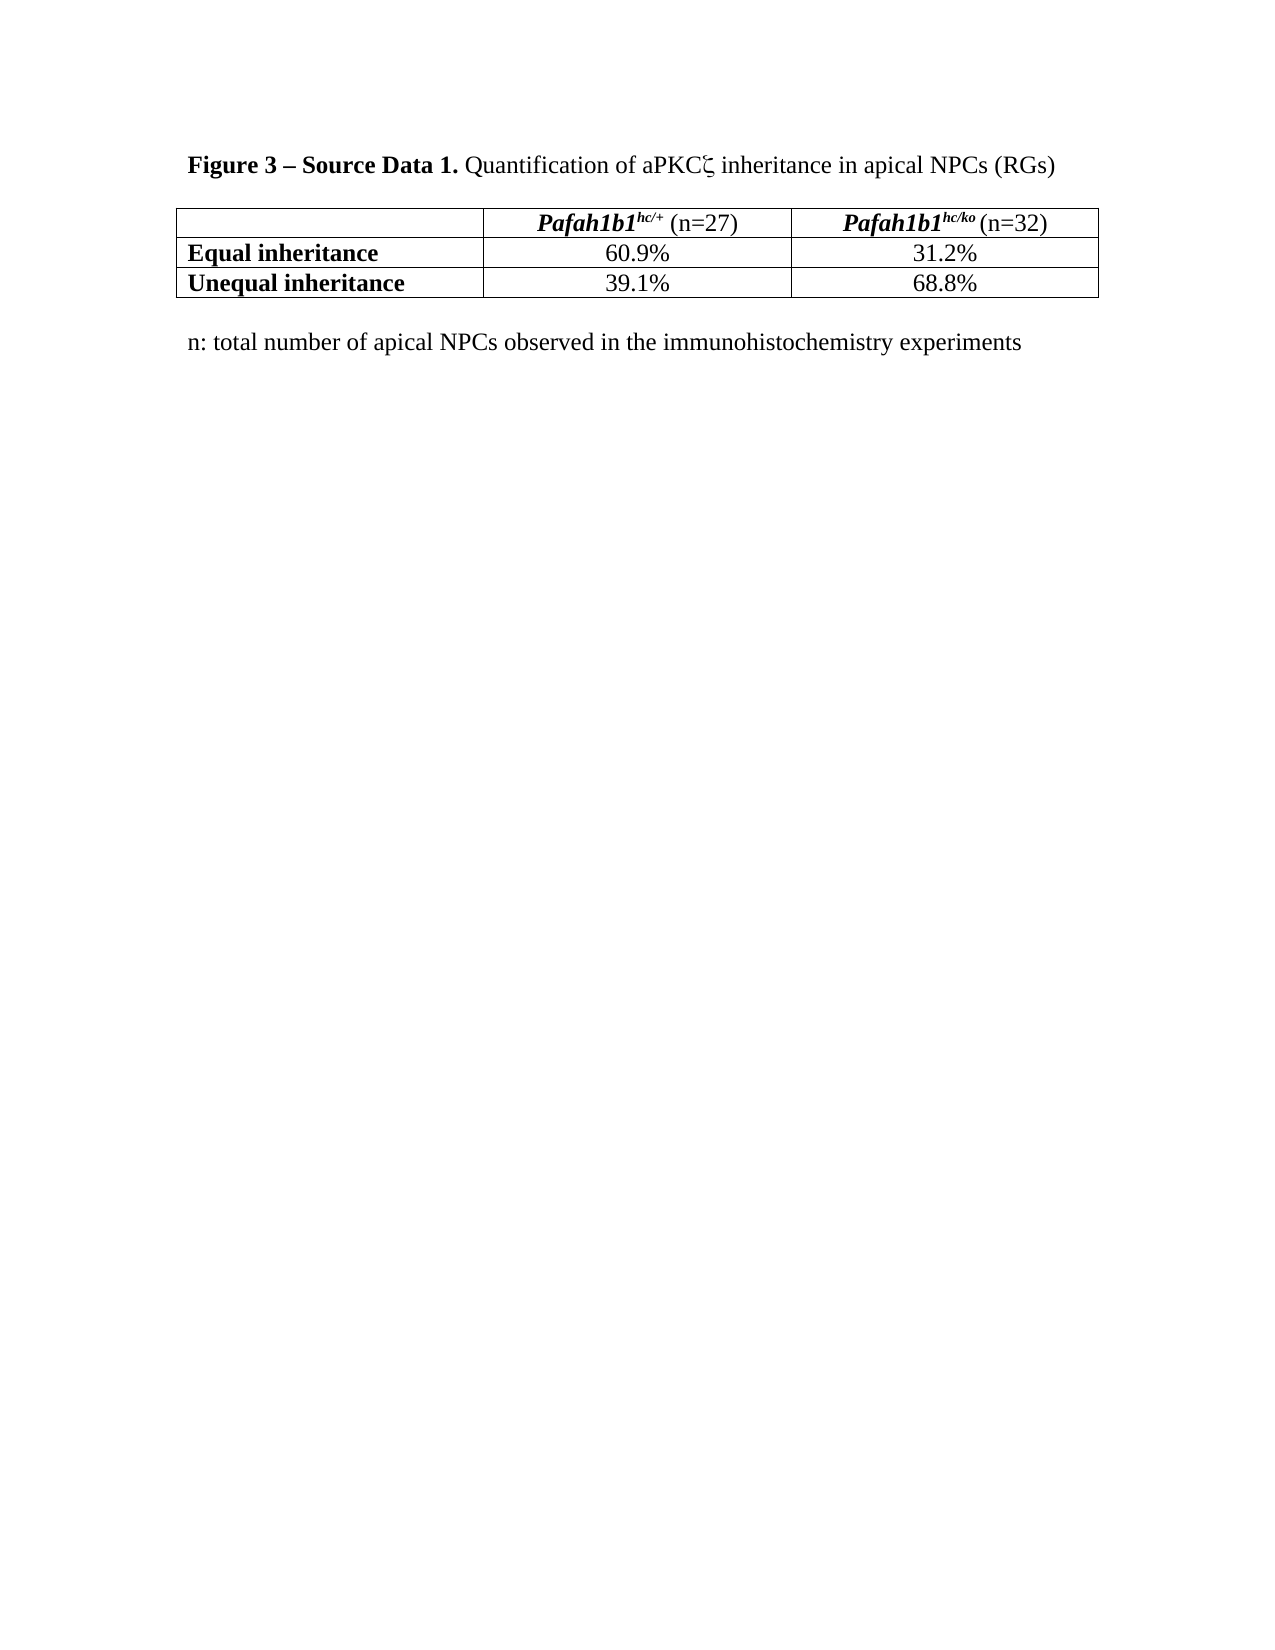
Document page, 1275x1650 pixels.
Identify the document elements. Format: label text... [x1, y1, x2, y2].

text Figure 3 – Source Data 1. Quantification of aPKC inheritance in apical NPCs (RGs) [187, 150, 1087, 179]
text n: total number of apical NPCs observed in the immunohistochemistry experiments [187, 327, 1087, 355]
table_cell Equal inheritance [177, 238, 483, 267]
table_header [177, 209, 483, 237]
table_cell 68.8% [792, 268, 1098, 297]
table_cell 60.9% [484, 238, 791, 267]
table_header Pafah1b1hc/ko (n=32) [792, 209, 1098, 237]
table_cell 31.2% [792, 238, 1098, 267]
table_cell 39.1% [484, 268, 791, 297]
table_header Pafah1b1hc/+ (n=27) [484, 209, 791, 237]
table_cell Unequal inheritance [177, 268, 483, 297]
